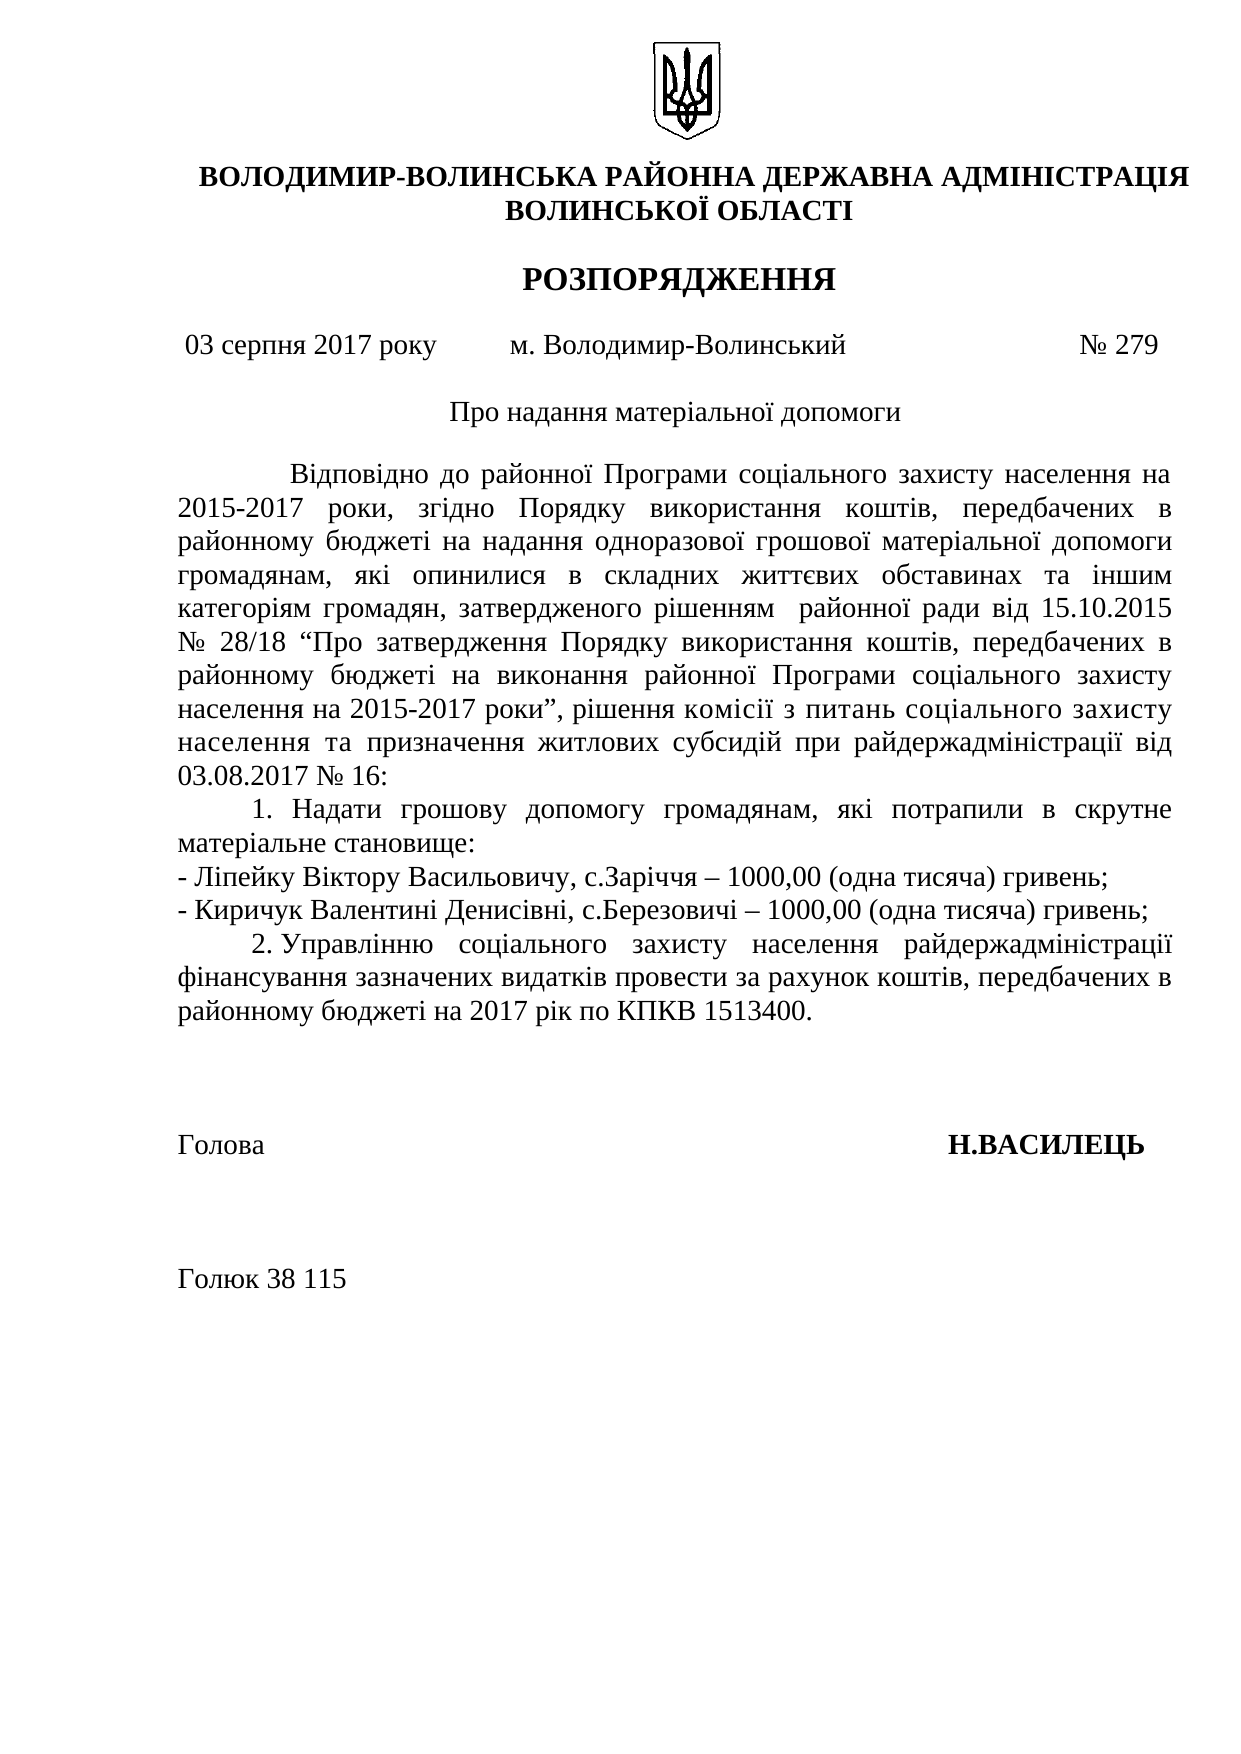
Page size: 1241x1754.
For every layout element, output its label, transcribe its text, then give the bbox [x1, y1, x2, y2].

subtitle РОЗПОРЯДЖЕННЯ [177, 260, 1181, 298]
text Відповідно до районної Програми соціального захисту населення на 2015-2017 роки, згідно Порядку використання коштів, передбачених в районному бюджеті на надання одноразової грошової матеріальної допомоги громадянам, які опинилися в складних життєвих обставинах та іншим категоріям громадян, затвердженого рішенням районної ради від 15.10.2015 №_28/18 “Про затвердження Порядку використання коштів, передбачених в районному бюджеті на виконання районної Програми соціального захисту населення на 2015-2017 роки”, рішення комісії з питань соціального захисту населення та призначення житлових субсидій при райдержадміністрації від 03.08.2017 № 16: [177, 456, 1173, 792]
picture [653, 41, 721, 140]
subtitle ВОЛИНСЬКОЇ ОБЛАСТІ [177, 193, 1181, 226]
text - Киричук Валентині Денисівні, с.Березовичі – 1000,00 (одна тисяча) гривень; [177, 892, 1173, 926]
text 2. Управлінню соціального захисту населення райдержадміністрації фінансування зазначених видатків провести за рахунок коштів, передбачених в районному бюджеті на 2017 рік по КПКВ 1513400. [177, 926, 1173, 1026]
text 03 серпня 2017 року м. Володимир-Волинський № 279 [177, 327, 1181, 360]
text - Ліпейку Віктору Васильовичу, с.Заріччя – 1000,00 (одна тисяча) гривень; [177, 859, 1173, 892]
subtitle ВОЛОДИМИР-ВОЛИНСЬКА РАЙОННА ДЕРЖАВНА АДМІНІСТРАЦІЯ [177, 159, 1211, 193]
subtitle Про надання матеріальної допомоги [177, 394, 1173, 427]
text Голюк 38 115 [177, 1261, 1173, 1295]
text 1. Надати грошову допомогу громадянам, які потрапили в скрутне матеріальне становище: [177, 792, 1173, 859]
text Голова Н.ВАСИЛЕЦЬ [177, 1127, 1173, 1161]
